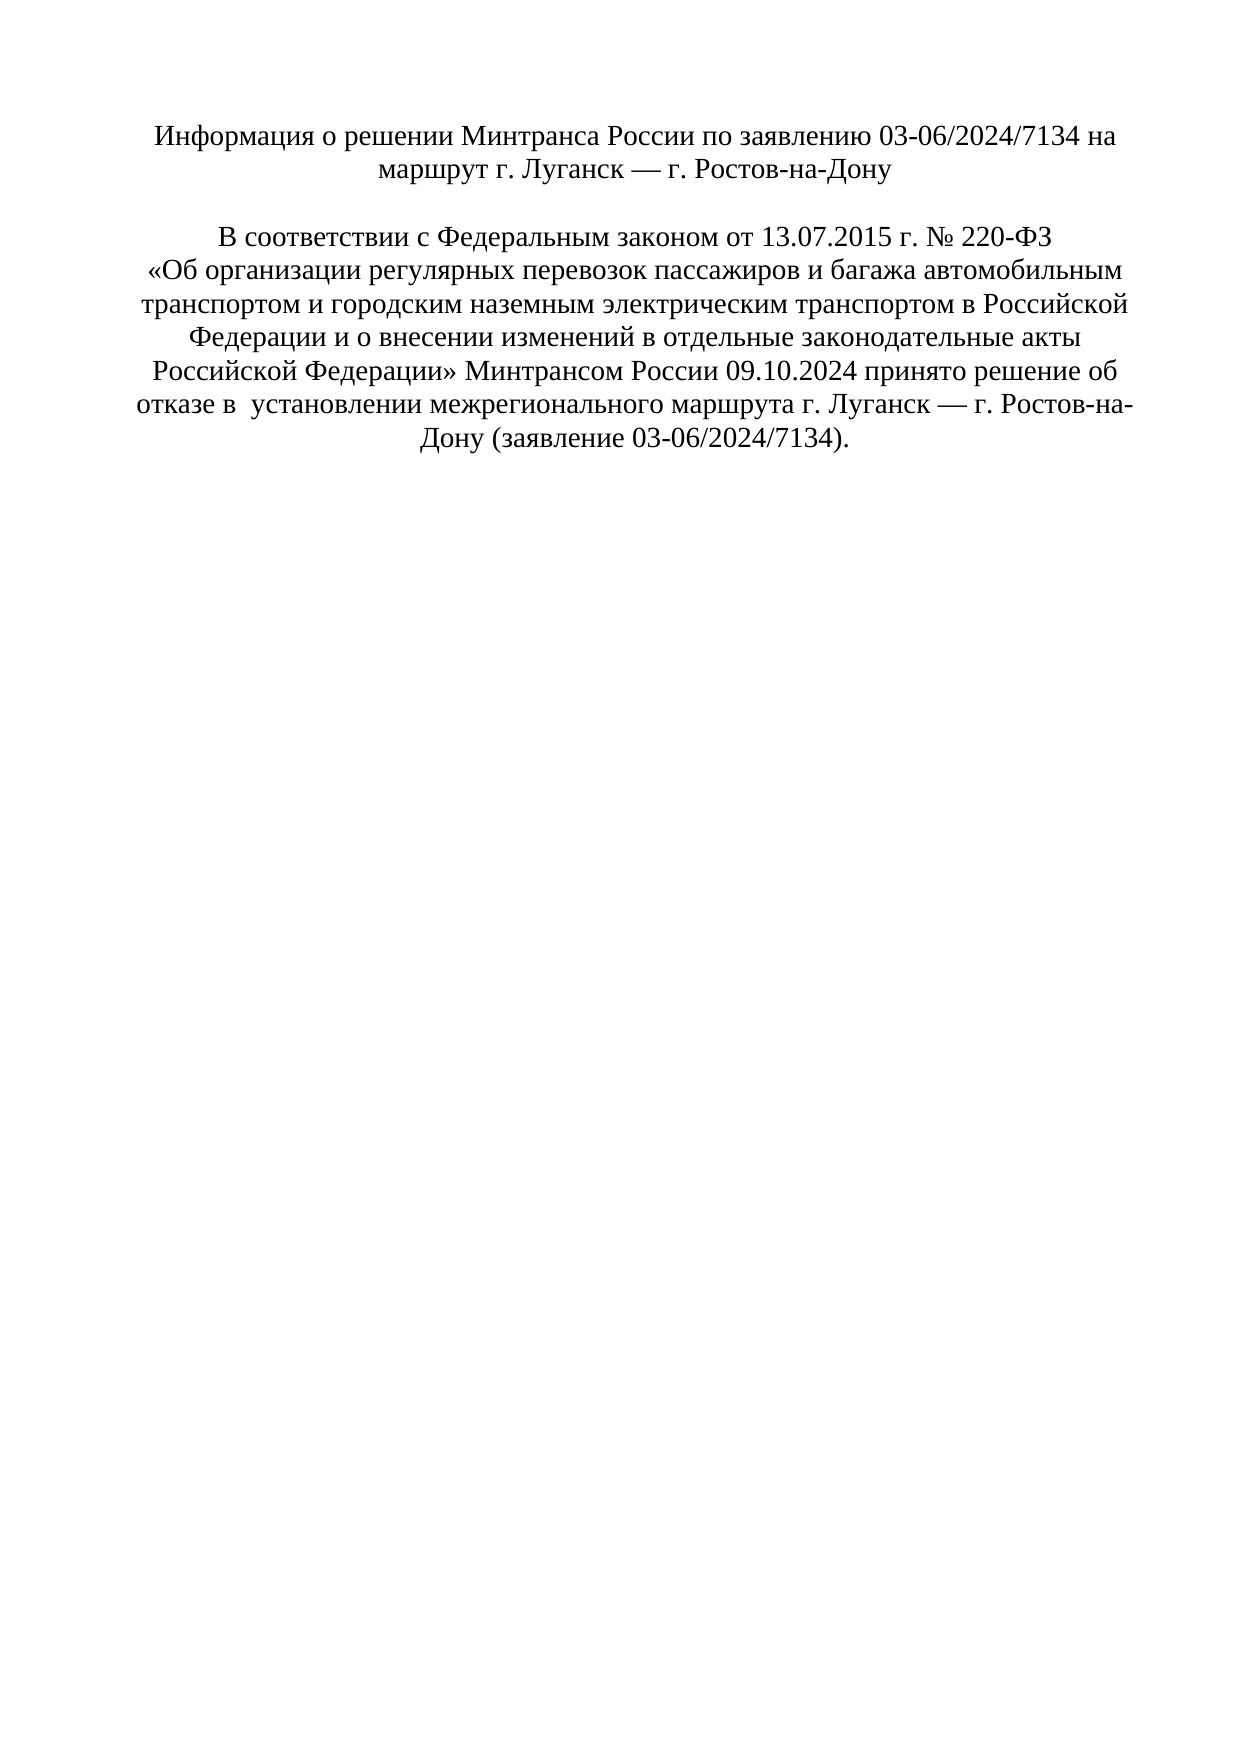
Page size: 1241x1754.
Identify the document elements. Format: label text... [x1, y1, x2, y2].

text В соответствии с Федеральным законом от 13.07.2015 г. № 220-ФЗ «Об организации регулярных перевозок пассажиров и багажа автомобильным транспортом и городским наземным электрическим транспортом в Российской Федерации и о внесении изменений в отдельные законодательные акты Российской Федерации» Минтрансом России 09.10.2024 принято решение об отказе в установлении межрегионального маршрута г. Луганск — г. Ростов-на-Дону (заявление 03-06/2024/7134). [118, 219, 1152, 453]
text Информация о решении Минтранса России по заявлению 03-06/2024/7134 на маршрут г. Луганск — г. Ростов-на-Дону [118, 118, 1152, 185]
